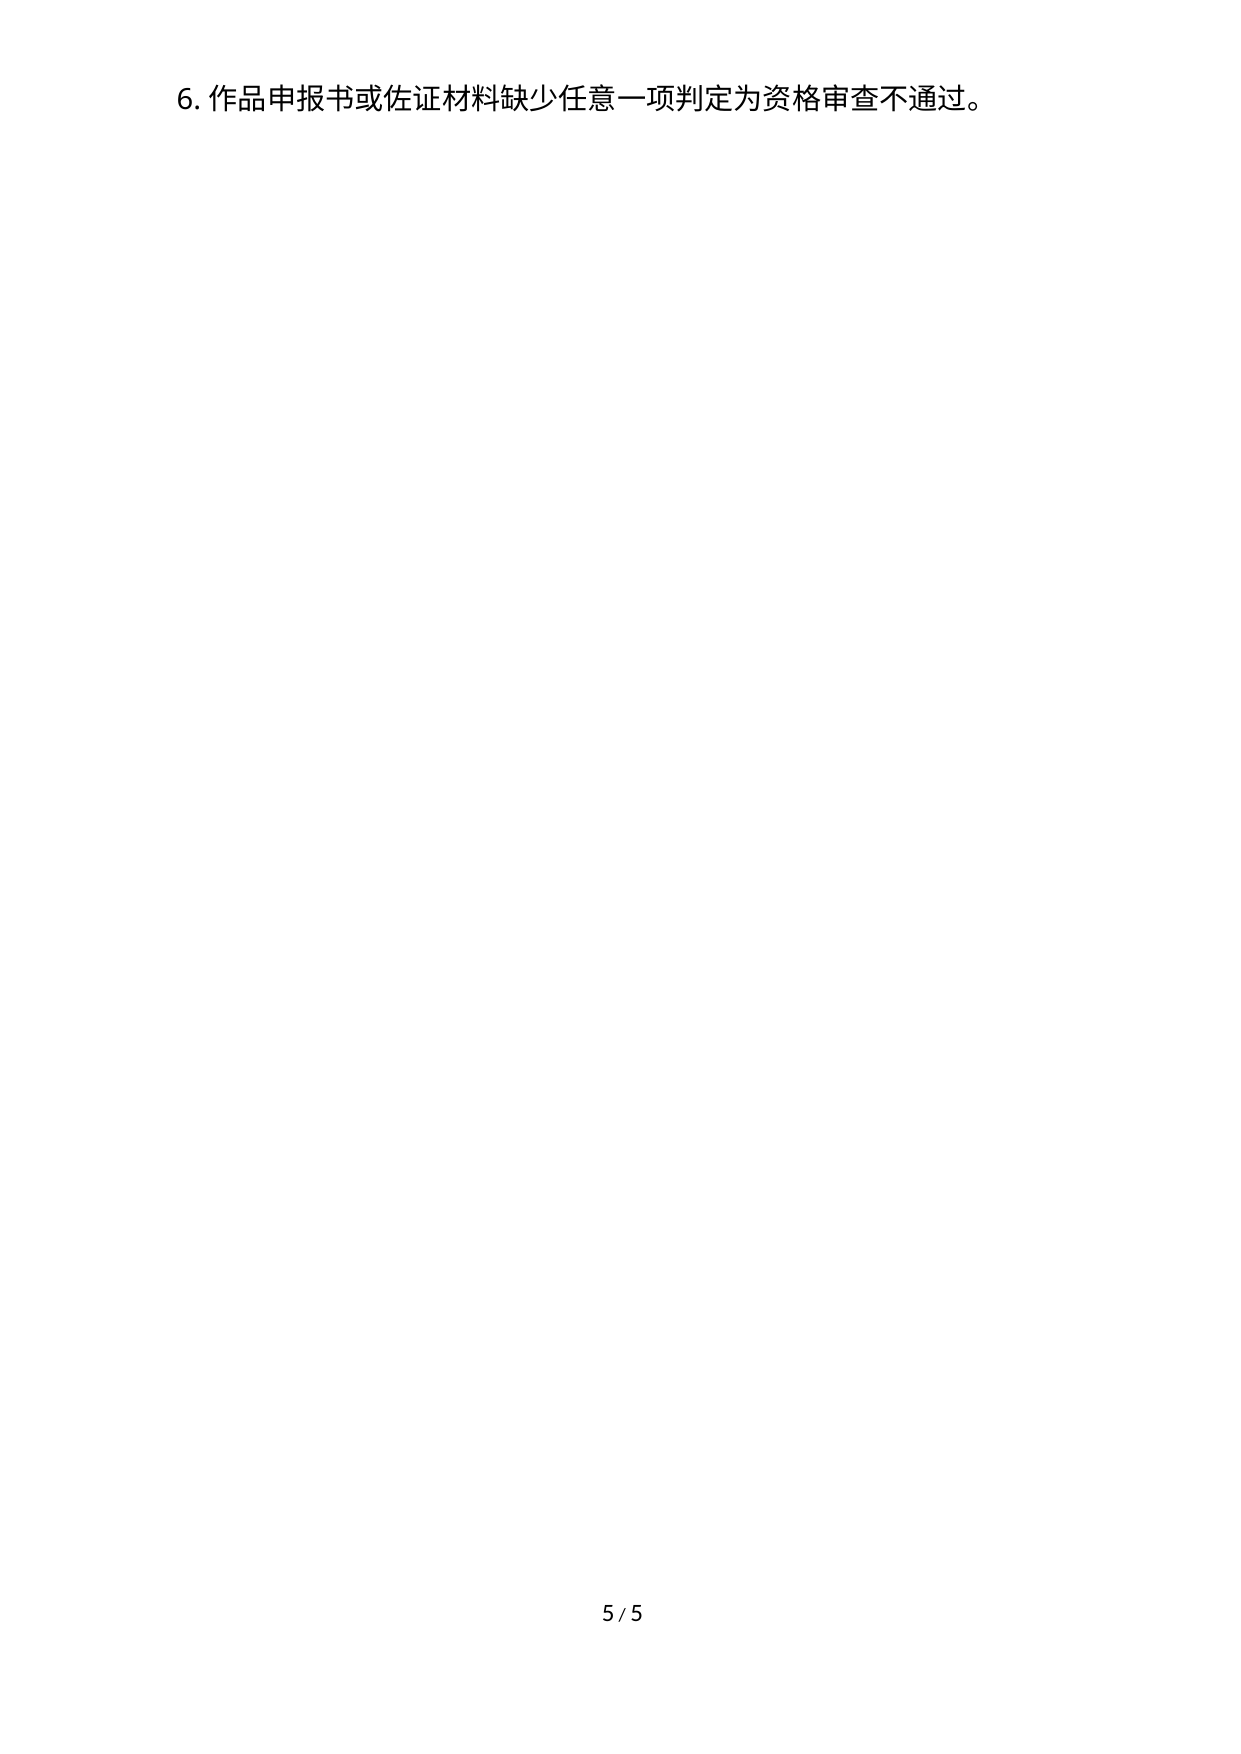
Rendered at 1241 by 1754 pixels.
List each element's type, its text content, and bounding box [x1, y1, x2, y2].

text 6. 作品申报书或佐证材料缺少任意一项判定为资格审查不通过。 [118, 64, 1122, 129]
